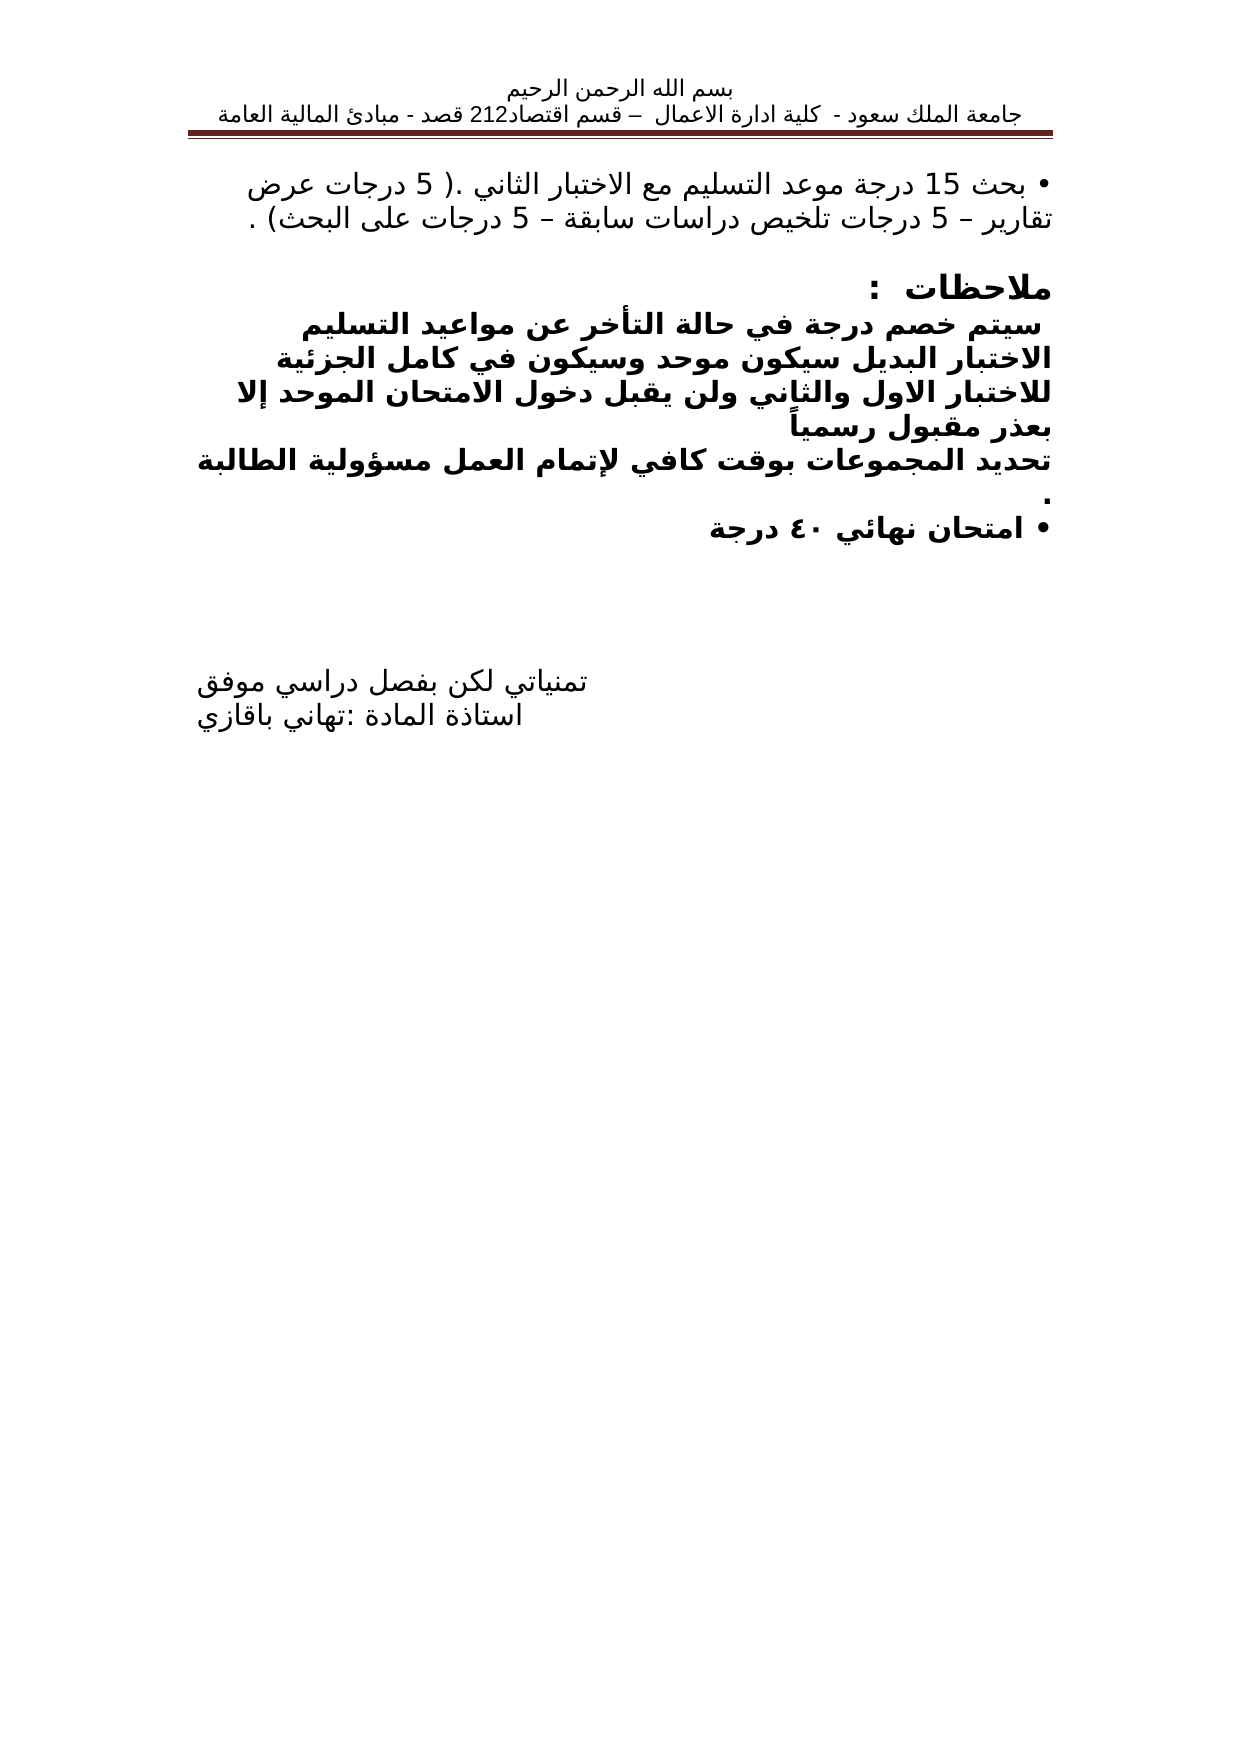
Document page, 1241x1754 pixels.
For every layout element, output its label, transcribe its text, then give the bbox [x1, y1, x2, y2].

text الاختبار البديل سيكون موحد وسيكون في كامل الجزئية للاختبار الاول والثاني ولن يقبل دخول الامتحان الموحد إلا بعذر مقبول رسمياً [187, 341, 1053, 443]
text • امتحان نهائي ٤٠ درجة [187, 511, 1053, 545]
text • بحث 15 درجة موعد التسليم مع الاختبار الثاني .( 5 درجات عرض تقارير – 5 درجات تلخيص دراسات سابقة – 5 درجات على البحث) . [187, 167, 1053, 235]
text تمنياتي لكن بفصل دراسي موفق [187, 664, 1053, 698]
text ملاحظات : [187, 269, 1053, 307]
text تحديد المجموعات بوقت كافي لإتمام العمل مسؤولية الطالبة . [187, 443, 1053, 511]
text سيتم خصم درجة في حالة التأخر عن مواعيد التسليم [187, 307, 1053, 341]
text استاذة المادة :تهاني باقازي [187, 698, 1053, 732]
